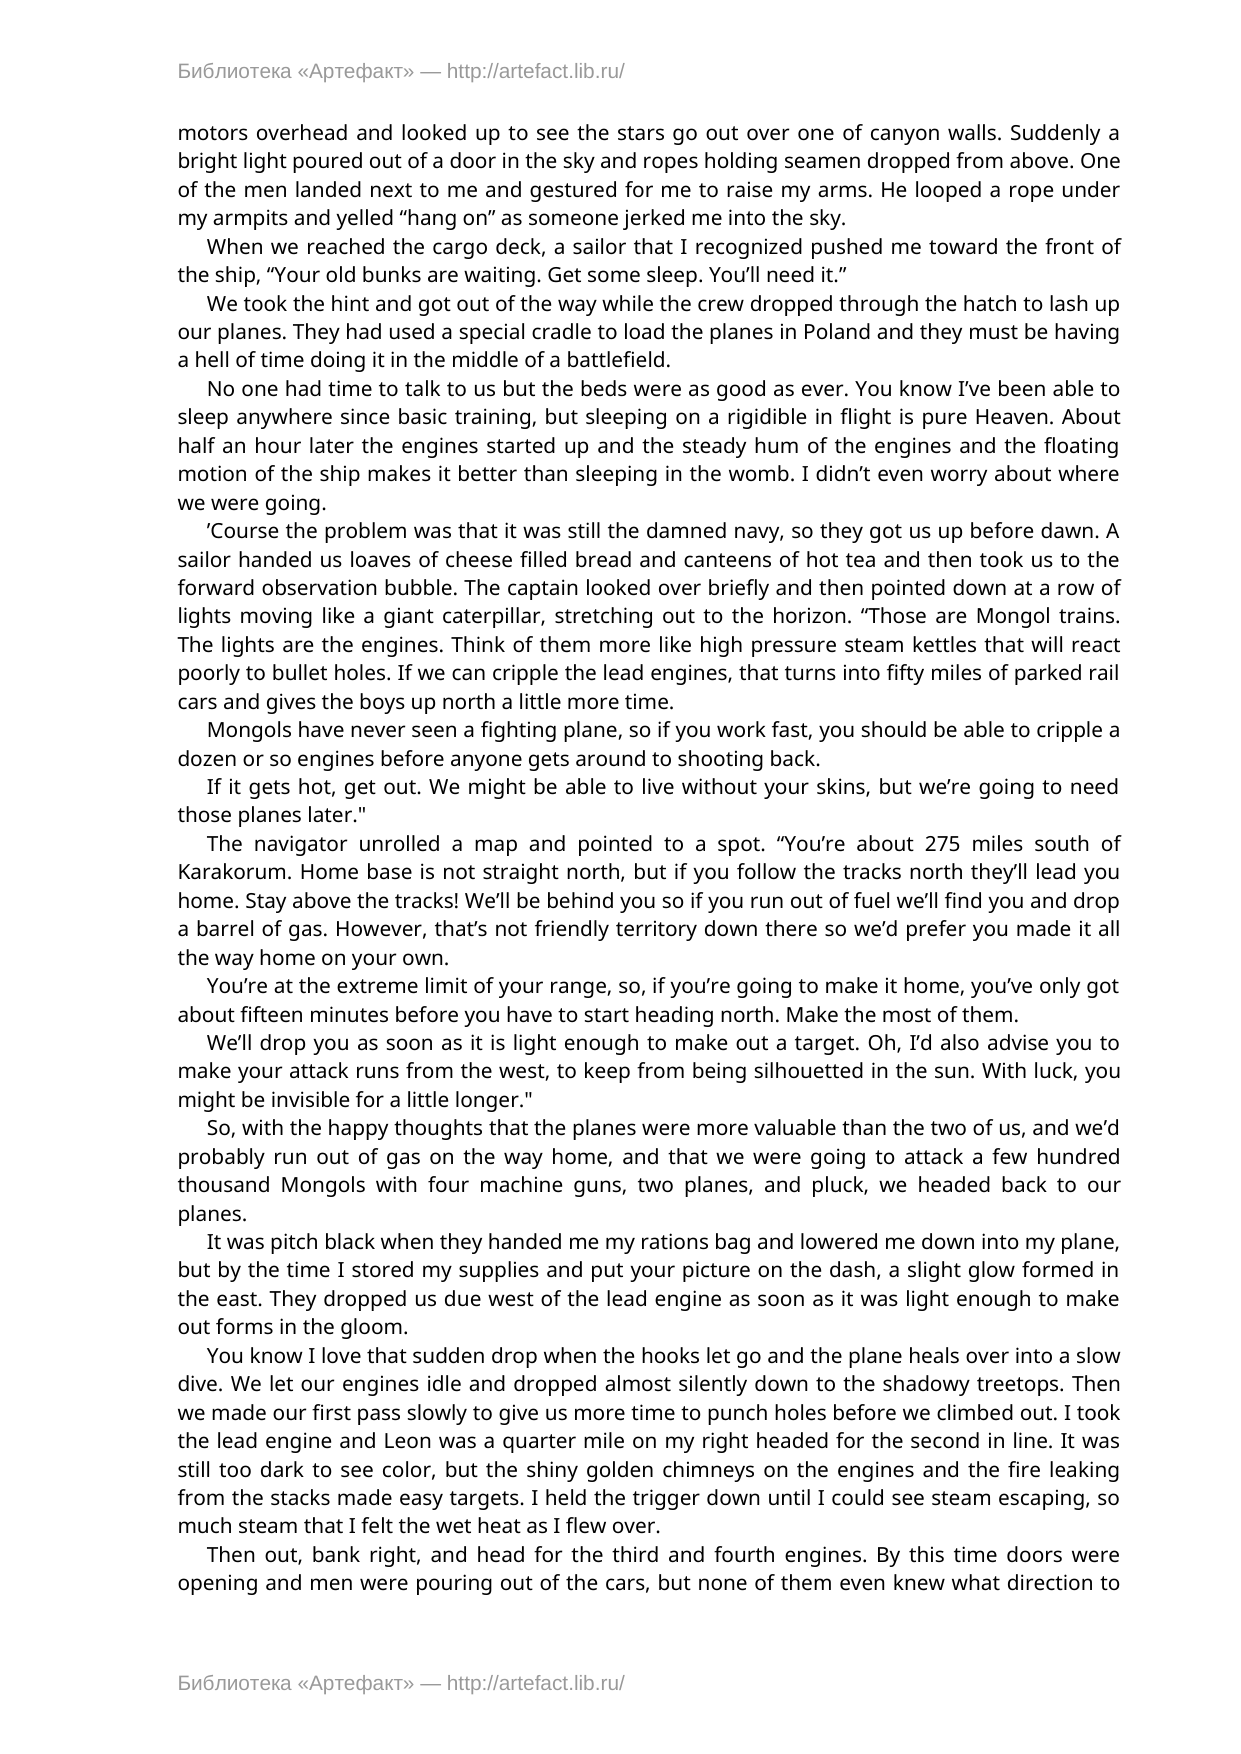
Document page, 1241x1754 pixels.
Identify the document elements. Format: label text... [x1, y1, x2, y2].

text Mongols have never seen a fighting plane, so if you work fast, you should be able to cripple a dozen or so engines before anyone gets around to shooting back. [177, 715, 1122, 772]
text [177, 1540, 1122, 1597]
text You know I love that sudden drop when the hooks let go and the plane heals over into a slow dive. We let our engines idle and dropped almost silently down to the shadowy treetops. Then we made our first pass slowly to give us more time to punch holes before we climbed out. I took the lead engine and Leon was a quarter mile on my right headed for the second in line. It was still too dark to see color, but the shiny golden chimneys on the engines and the fire leaking from the stacks made easy targets. I held the trigger down until I could see steam escaping, so much steam that I felt the wet heat as I flew over. [177, 1341, 1122, 1540]
text We took the hint and got out of the way while the crew dropped through the hatch to lash up our planes. They had used a special cradle to load the planes in Poland and they must be having a hell of time doing it in the middle of a battlefield. [177, 289, 1122, 374]
text So, with the happy thoughts that the planes were more valuable than the two of us, and we’d probably run out of gas on the way home, and that we were going to attack a few hundred thousand Mongols with four machine guns, two planes, and pluck, we headed back to our planes. [177, 1113, 1122, 1227]
text If it gets hot, get out. We might be able to live without your skins, but we’re going to need those planes later." [177, 772, 1122, 829]
text We’ll drop you as soon as it is light enough to make out a target. Oh, I’d also advise you to make your attack runs from the west, to keep from being silhouetted in the sun. With luck, you might be invisible for a little longer." [177, 1028, 1122, 1113]
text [177, 118, 1122, 232]
text It was pitch black when they handed me my rations bag and lowered me down into my plane, but by the time I stored my supplies and put your picture on the dash, a slight glow formed in the east. They dropped us due west of the lead engine as soon as it was light enough to make out forms in the gloom. [177, 1227, 1122, 1341]
text No one had time to talk to us but the beds were as good as ever. You know I’ve been able to sleep anywhere since basic training, but sleeping on a rigidible in flight is pure Heaven. About half an hour later the engines started up and the steady hum of the engines and the floating motion of the ship makes it better than sleeping in the womb. I didn’t even worry about where we were going. [177, 374, 1122, 516]
text You’re at the extreme limit of your range, so, if you’re going to make it home, you’ve only got about fifteen minutes before you have to start heading north. Make the most of them. [177, 971, 1122, 1028]
text When we reached the cargo deck, a sailor that I recognized pushed me toward the front of the ship, “Your old bunks are waiting. Get some sleep. You’ll need it.” [177, 232, 1122, 289]
text The navigator unrolled a map and pointed to a spot. “You’re about 275 miles south of Karakorum. Home base is not straight north, but if you follow the tracks north they’ll lead you home. Stay above the tracks! We’ll be behind you so if you run out of fuel we’ll find you and drop a barrel of gas. However, that’s not friendly territory down there so we’d prefer you made it all the way home on your own. [177, 829, 1122, 971]
text ’Course the problem was that it was still the damned navy, so they got us up before dawn. A sailor handed us loaves of cheese filled bread and canteens of hot tea and then took us to the forward observation bubble. The captain looked over briefly and then pointed down at a row of lights moving like a giant caterpillar, stretching out to the horizon. “Those are Mongol trains. The lights are the engines. Think of them more like high pressure steam kettles that will react poorly to bullet holes. If we can cripple the lead engines, that turns into fifty miles of parked rail cars and gives the boys up north a little more time. [177, 516, 1122, 715]
